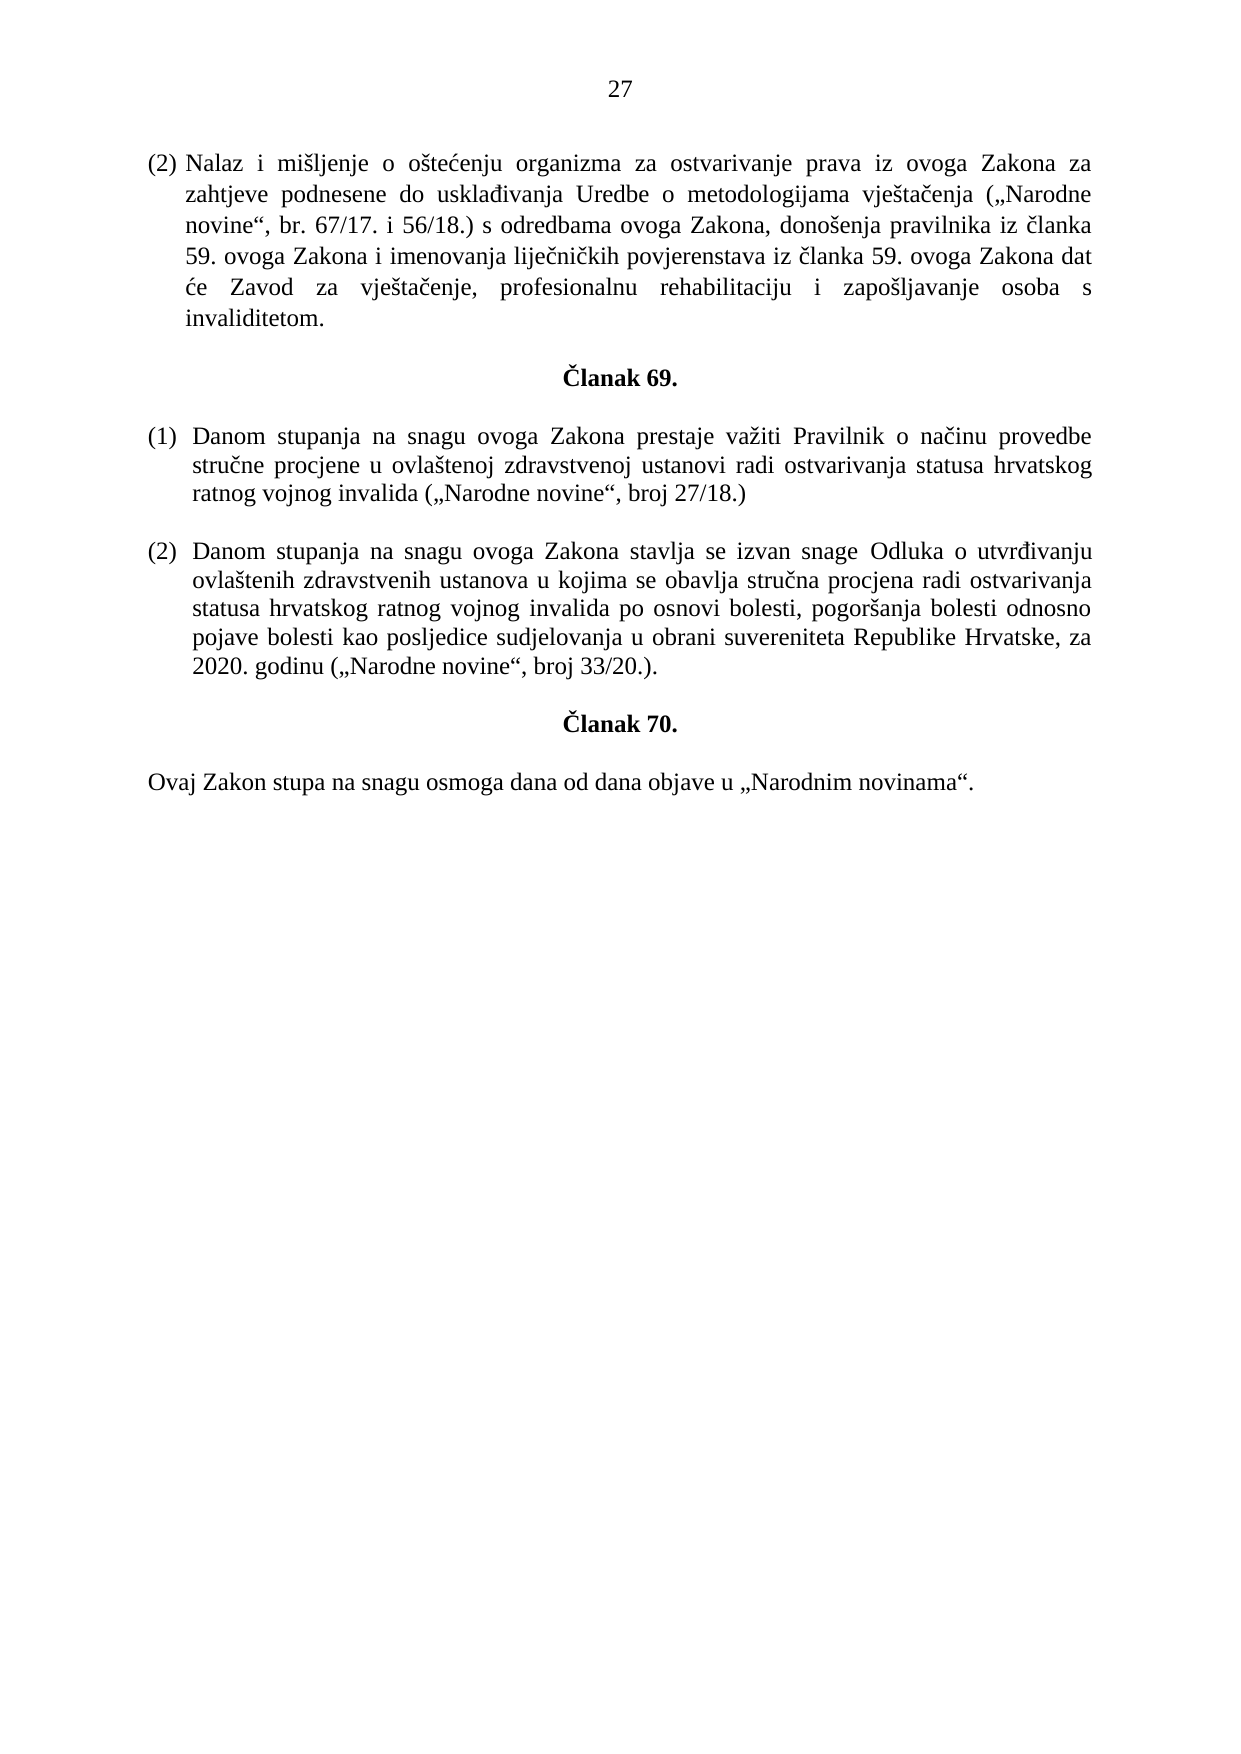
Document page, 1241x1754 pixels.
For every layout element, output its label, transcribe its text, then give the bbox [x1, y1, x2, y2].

list Danom stupanja na snagu ovoga Zakona stavlja se izvan snage Odluka o utvrđivanju ovlaštenih zdravstvenih ustanova u kojima se obavlja stručna procjena radi ostvarivanja statusa hrvatskog ratnog vojnog invalida po osnovi bolesti, pogoršanja bolesti odnosno pojave bolesti kao posljedice sudjelovanja u obrani suvereniteta Republike Hrvatske, za 2020. godinu („Narodne novine“, broj 33/20.). [148, 536, 1093, 680]
text Članak 70. [148, 709, 1093, 738]
text Članak 69. [148, 363, 1093, 392]
list Nalaz i mišljenje o oštećenju organizma za ostvarivanje prava iz ovoga Zakona za zahtjeve podnesene do usklađivanja Uredbe o metodologijama vještačenja („Narodne novine“, br. 67/17. i 56/18.) s odredbama ovoga Zakona, donošenja pravilnika iz članka 59. ovoga Zakona i imenovanja liječničkih povjerenstava iz članka 59. ovoga Zakona dat će Zavod za vještačenje, profesionalnu rehabilitaciju i zapošljavanje osoba s invaliditetom. [148, 148, 1093, 332]
text Ovaj Zakon stupa na snagu osmoga dana od dana objave u „Narodnim novinama“. [148, 767, 1093, 796]
list Danom stupanja na snagu ovoga Zakona prestaje važiti Pravilnik o načinu provedbe stručne procjene u ovlaštenoj zdravstvenoj ustanovi radi ostvarivanja statusa hrvatskog ratnog vojnog invalida („Narodne novine“, broj 27/18.) [148, 421, 1093, 507]
